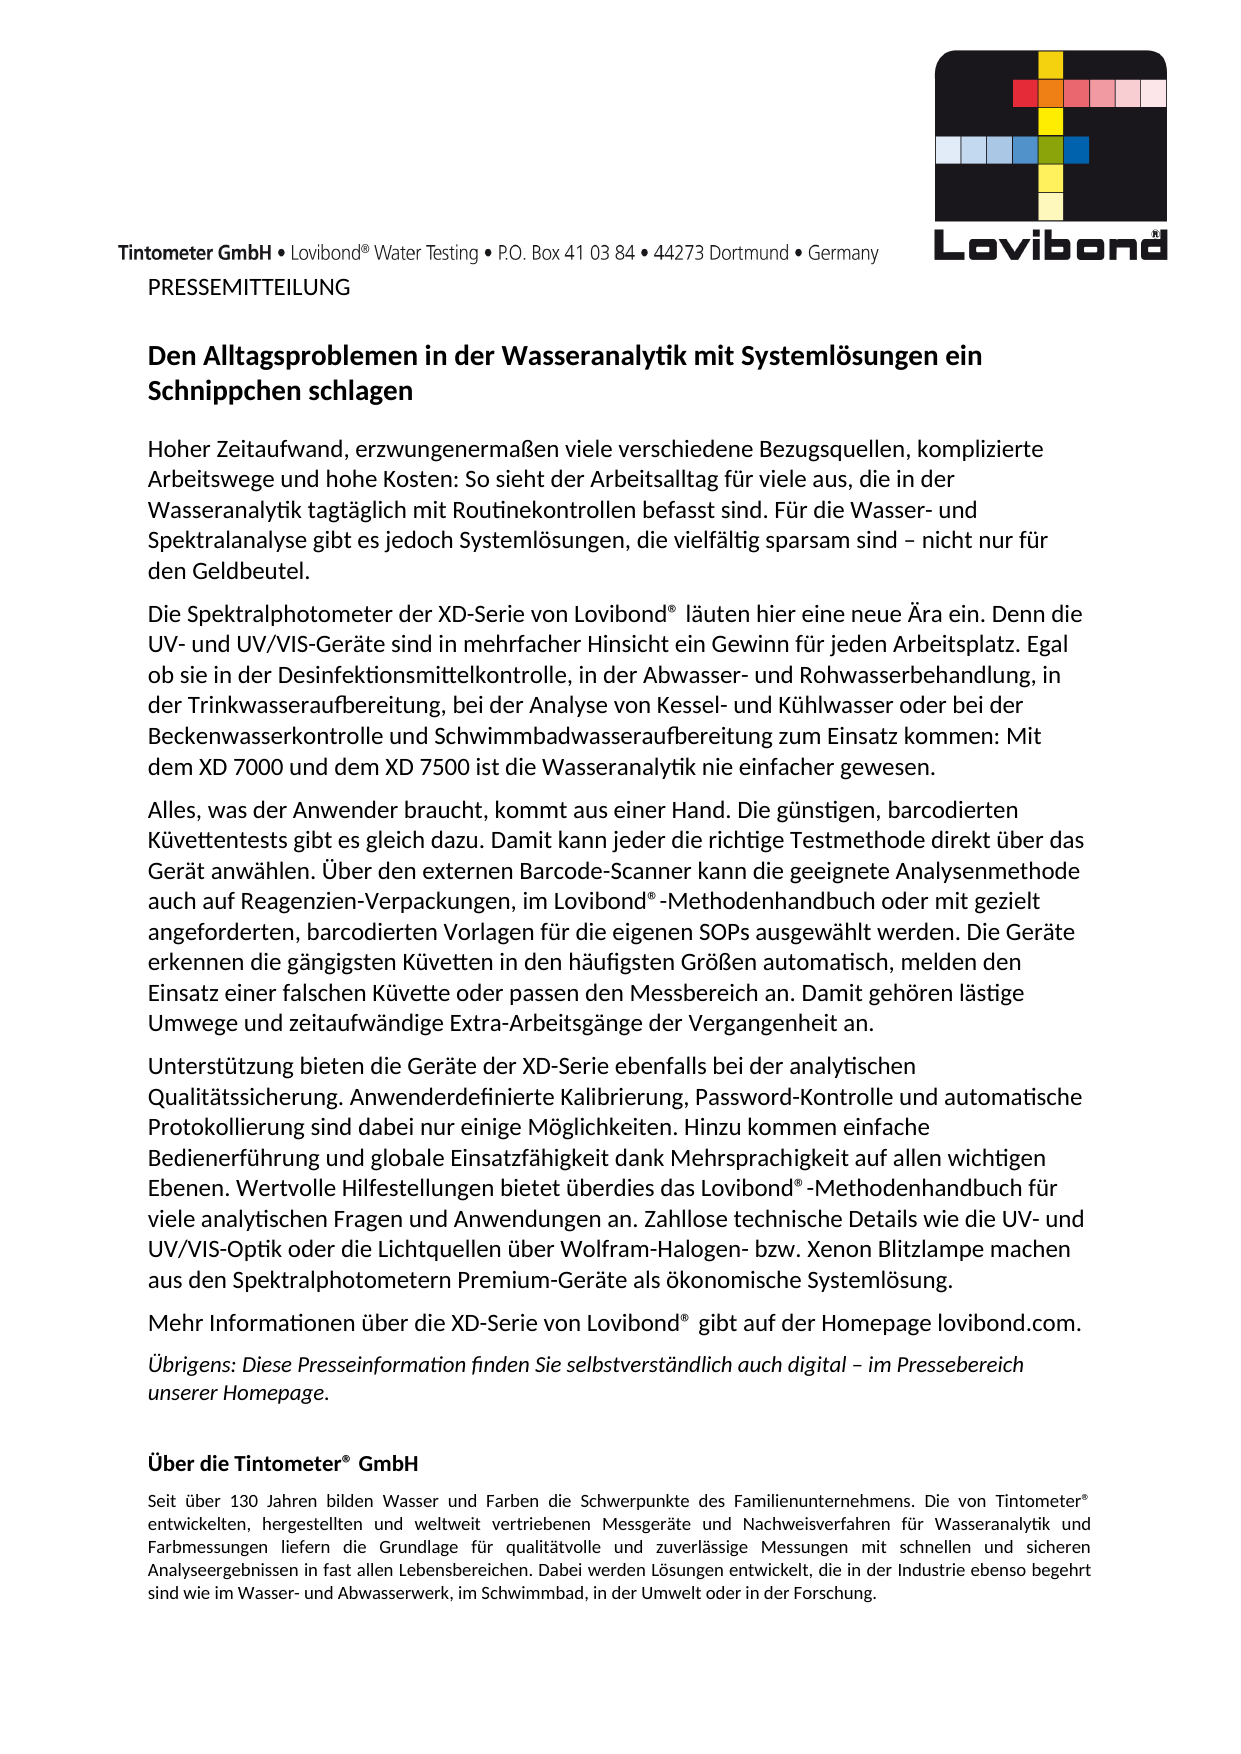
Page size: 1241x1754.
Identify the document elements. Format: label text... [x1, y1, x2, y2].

picture [0, 0, 1241, 271]
text Über die Tintometer® GmbH [148, 1449, 1093, 1477]
text Den Alltagsproblemen in der Wasseranalytik mit Systemlösungen ein Schnippchen schlagen [148, 337, 1093, 408]
text Seit über 130 Jahren bilden Wasser und Farben die Schwerpunkte des Familienunternehmens. Die von Tintometer® entwickelten, hergestellten und weltweit vertriebenen Messgeräte und Nachweisverfahren für Wasseranalytik und Farbmessungen liefern die Grundlage für qualitätvolle und zuverlässige Messungen mit schnellen und sicheren Analyseergebnissen in fast allen Lebensbereichen. Dabei werden Lösungen entwickelt, die in der Industrie ebenso begehrt sind wie im Wasser- und Abwasserwerk, im Schwimmbad, in der Umwelt oder in der Forschung. [148, 1490, 1093, 1604]
text Alles, was der Anwender braucht, kommt aus einer Hand. Die günstigen, barcodierten Küvettentests gibt es gleich dazu. Damit kann jeder die richtige Testmethode direkt über das Gerät anwählen. Über den externen Barcode-Scanner kann die geeignete Analysenmethode auch auf Reagenzien-Verpackungen, im Lovibond®-Methodenhandbuch oder mit gezielt angeforderten, barcodierten Vorlagen für die eigenen SOPs ausgewählt werden. Die Geräte erkennen die gängigsten Küvetten in den häufigsten Größen automatisch, melden den Einsatz einer falschen Küvette oder passen den Messbereich an. Damit gehören lästige Umwege und zeitaufwändige Extra-Arbeitsgänge der Vergangenheit an. [148, 794, 1093, 1038]
text PRESSEMITTEILUNG [148, 148, 1093, 301]
text Hoher Zeitaufwand, erzwungenermaßen viele verschiedene Bezugsquellen, komplizierte Arbeitswege und hohe Kosten: So sieht der Arbeitsalltag für viele aus, die in der Wasseranalytik tagtäglich mit Routinekontrollen befasst sind. Für die Wasser- und Spektralanalyse gibt es jedoch Systemlösungen, die vielfältig sparsam sind – nicht nur für den Geldbeutel. [148, 433, 1093, 586]
text Übrigens: Diese Presseinformation finden Sie selbstverständlich auch digital – im Pressebereich unserer Homepage. [148, 1350, 1093, 1406]
text Mehr Informationen über die XD-Serie von Lovibond® gibt auf der Homepage lovibond.com. [148, 1307, 1093, 1338]
text Die Spektralphotometer der XD-Serie von Lovibond® läuten hier eine neue Ära ein. Denn die UV- und UV/VIS-Geräte sind in mehrfacher Hinsicht ein Gewinn für jeden Arbeitsplatz. Egal ob sie in der Desinfektionsmittelkontrolle, in der Abwasser- und Rohwasserbehandlung, in der Trinkwasseraufbereitung, bei der Analyse von Kessel- und Kühlwasser oder bei der Beckenwasserkontrolle und Schwimmbadwasseraufbereitung zum Einsatz kommen: Mit dem XD 7000 und dem XD 7500 ist die Wasseranalytik nie einfacher gewesen. [148, 598, 1093, 781]
text Unterstützung bieten die Geräte der XD-Serie ebenfalls bei der analytischen Qualitätssicherung. Anwenderdefinierte Kalibrierung, Password-Kontrolle und automatische Protokollierung sind dabei nur einige Möglichkeiten. Hinzu kommen einfache Bedienerführung und globale Einsatzfähigkeit dank Mehrsprachigkeit auf allen wichtigen Ebenen. Wertvolle Hilfestellungen bietet überdies das Lovibond®-Methodenhandbuch für viele analytischen Fragen und Anwendungen an. Zahllose technische Details wie die UV- und UV/VIS-Optik oder die Lichtquellen über Wolfram-Halogen- bzw. Xenon Blitzlampe machen aus den Spektralphotometern Premium-Geräte als ökonomische Systemlösung. [148, 1050, 1093, 1294]
